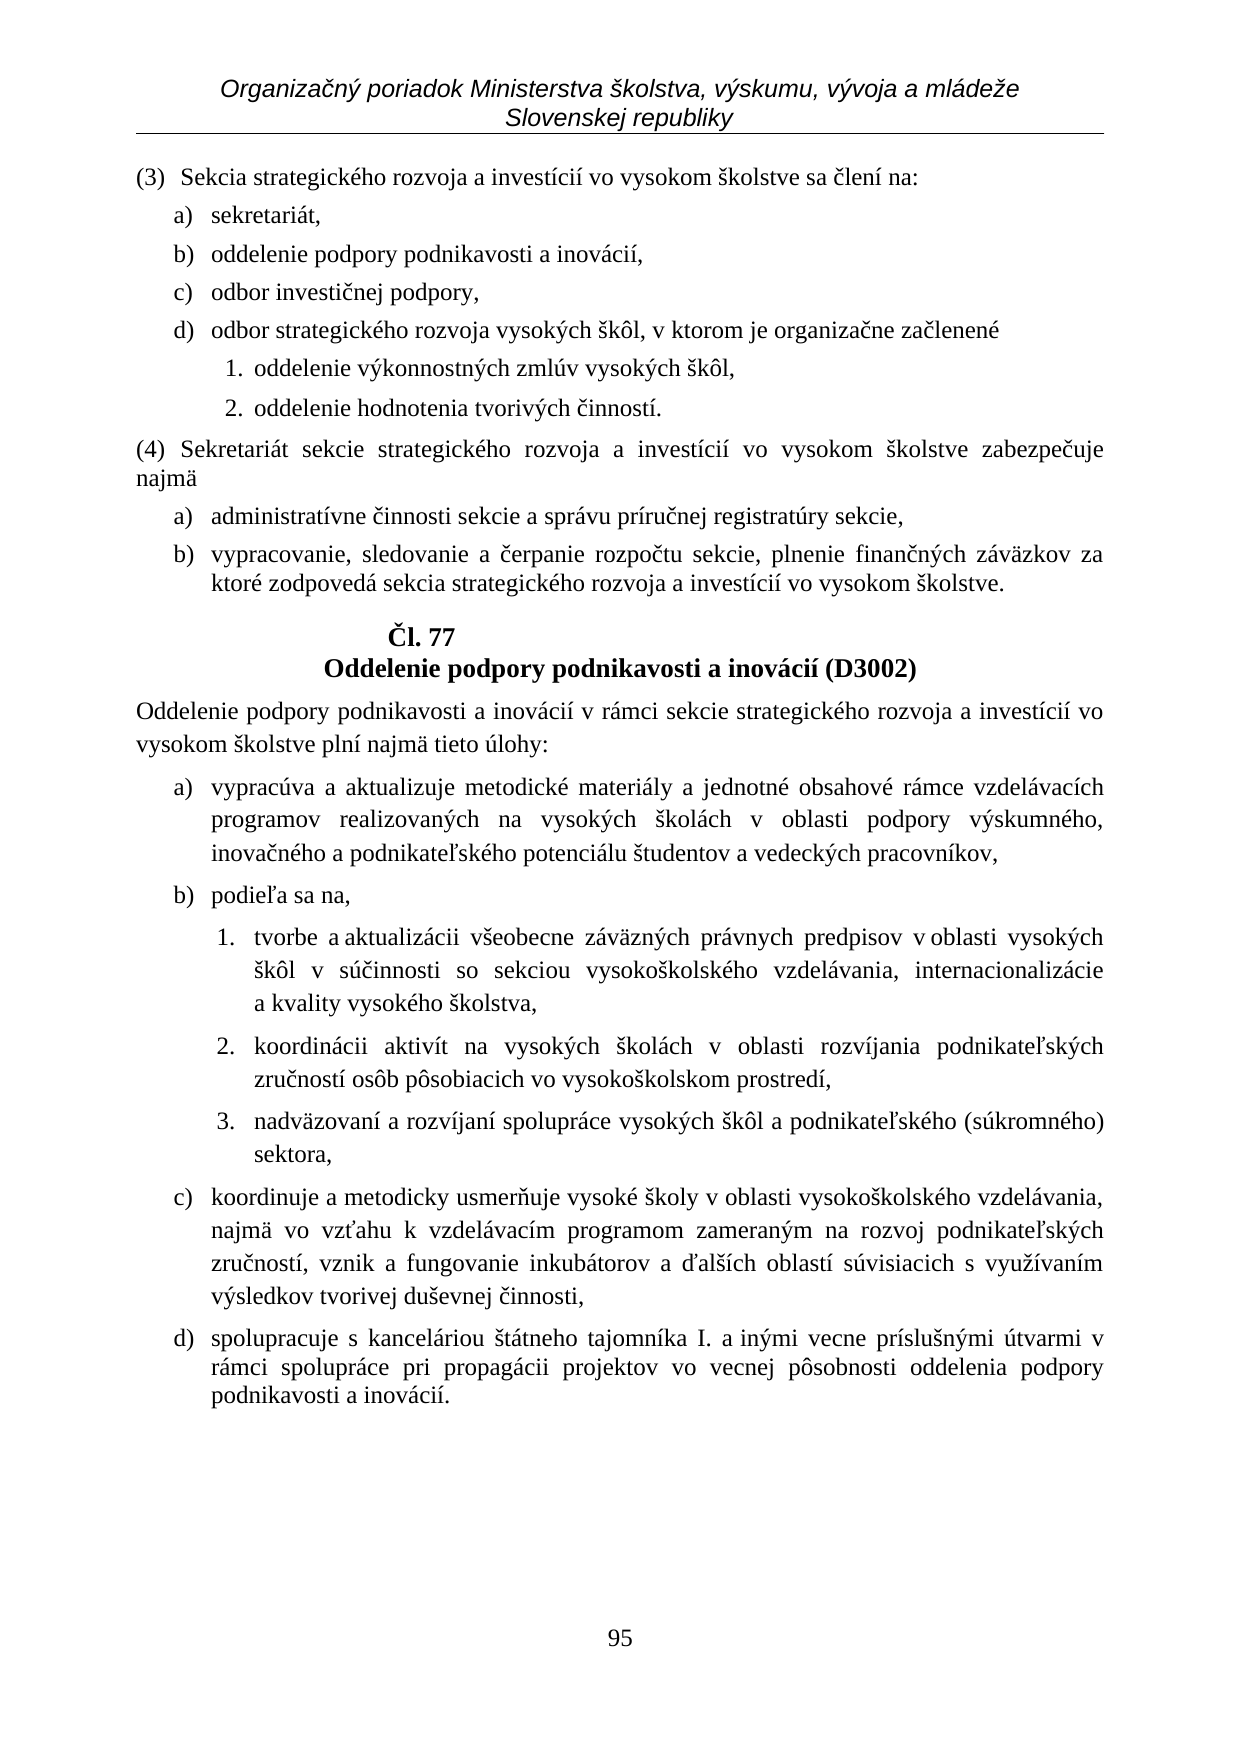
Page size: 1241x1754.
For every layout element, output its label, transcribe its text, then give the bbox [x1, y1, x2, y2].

list Sekretariát sekcie strategického rozvoja a investícií vo vysokom školstve zabezpečuje najmä [136, 434, 1104, 491]
subtitle Oddelenie podpory podnikavosti a inovácií (D3002) [136, 621, 1104, 684]
list Sekcia strategického rozvoja a investícií vo vysokom školstve sa člení na: [136, 162, 1104, 191]
list oddelenie výkonnostných zmlúv vysokých škôl, [224, 353, 1104, 382]
list sekretariát, [173, 201, 1104, 229]
list odbor investičnej podpory, [173, 277, 1104, 306]
list podieľa sa na, [173, 880, 1104, 909]
list oddelenie hodnotenia tvorivých činností. [224, 393, 1104, 422]
list vypracúva a aktualizuje metodické materiály a jednotné obsahové rámce vzdelávacích programov realizovaných na vysokých školách v oblasti podpory výskumného, inovačného a podnikateľského potenciálu študentov a vedeckých pracovníkov, [173, 772, 1104, 866]
list tvorbe a aktualizácii všeobecne záväzných právnych predpisov v oblasti vysokých škôl v súčinnosti so sekciou vysokoškolského vzdelávania, internacionalizácie a kvality vysokého školstva, [216, 922, 1104, 1017]
list koordinácii aktivít na vysokých školách v oblasti rozvíjania podnikateľských zručností osôb pôsobiacich vo vysokoškolskom prostredí, [216, 1031, 1104, 1093]
list vypracovanie, sledovanie a čerpanie rozpočtu sekcie, plnenie finančných záväzkov za ktoré zodpovedá sekcia strategického rozvoja a investícií vo vysokom školstve. [173, 539, 1104, 596]
text Oddelenie podpory podnikavosti a inovácií v rámci sekcie strategického rozvoja a investícií vo vysokom školstve plní najmä tieto úlohy: [136, 696, 1104, 758]
list nadväzovaní a rozvíjaní spolupráce vysokých škôl a podnikateľského (súkromného) sektora, [216, 1106, 1104, 1168]
list odbor strategického rozvoja vysokých škôl, v ktorom je organizačne začlenené [173, 315, 1104, 344]
list oddelenie podpory podnikavosti a inovácií, [173, 239, 1104, 267]
list administratívne činnosti sekcie a správu príručnej registratúry sekcie, [173, 501, 1104, 529]
list koordinuje a metodicky usmerňuje vysoké školy v oblasti vysokoškolského vzdelávania, najmä vo vzťahu k vzdelávacím programom zameraným na rozvoj podnikateľských zručností, vznik a fungovanie inkubátorov a ďalších oblastí súvisiacich s využívaním výsledkov tvorivej duševnej činnosti, [173, 1182, 1104, 1309]
list spolupracuje s kanceláriou štátneho tajomníka I. a inými vecne príslušnými útvarmi v rámci spolupráce pri propagácii projektov vo vecnej pôsobnosti oddelenia podpory podnikavosti a inovácií. [173, 1323, 1104, 1409]
